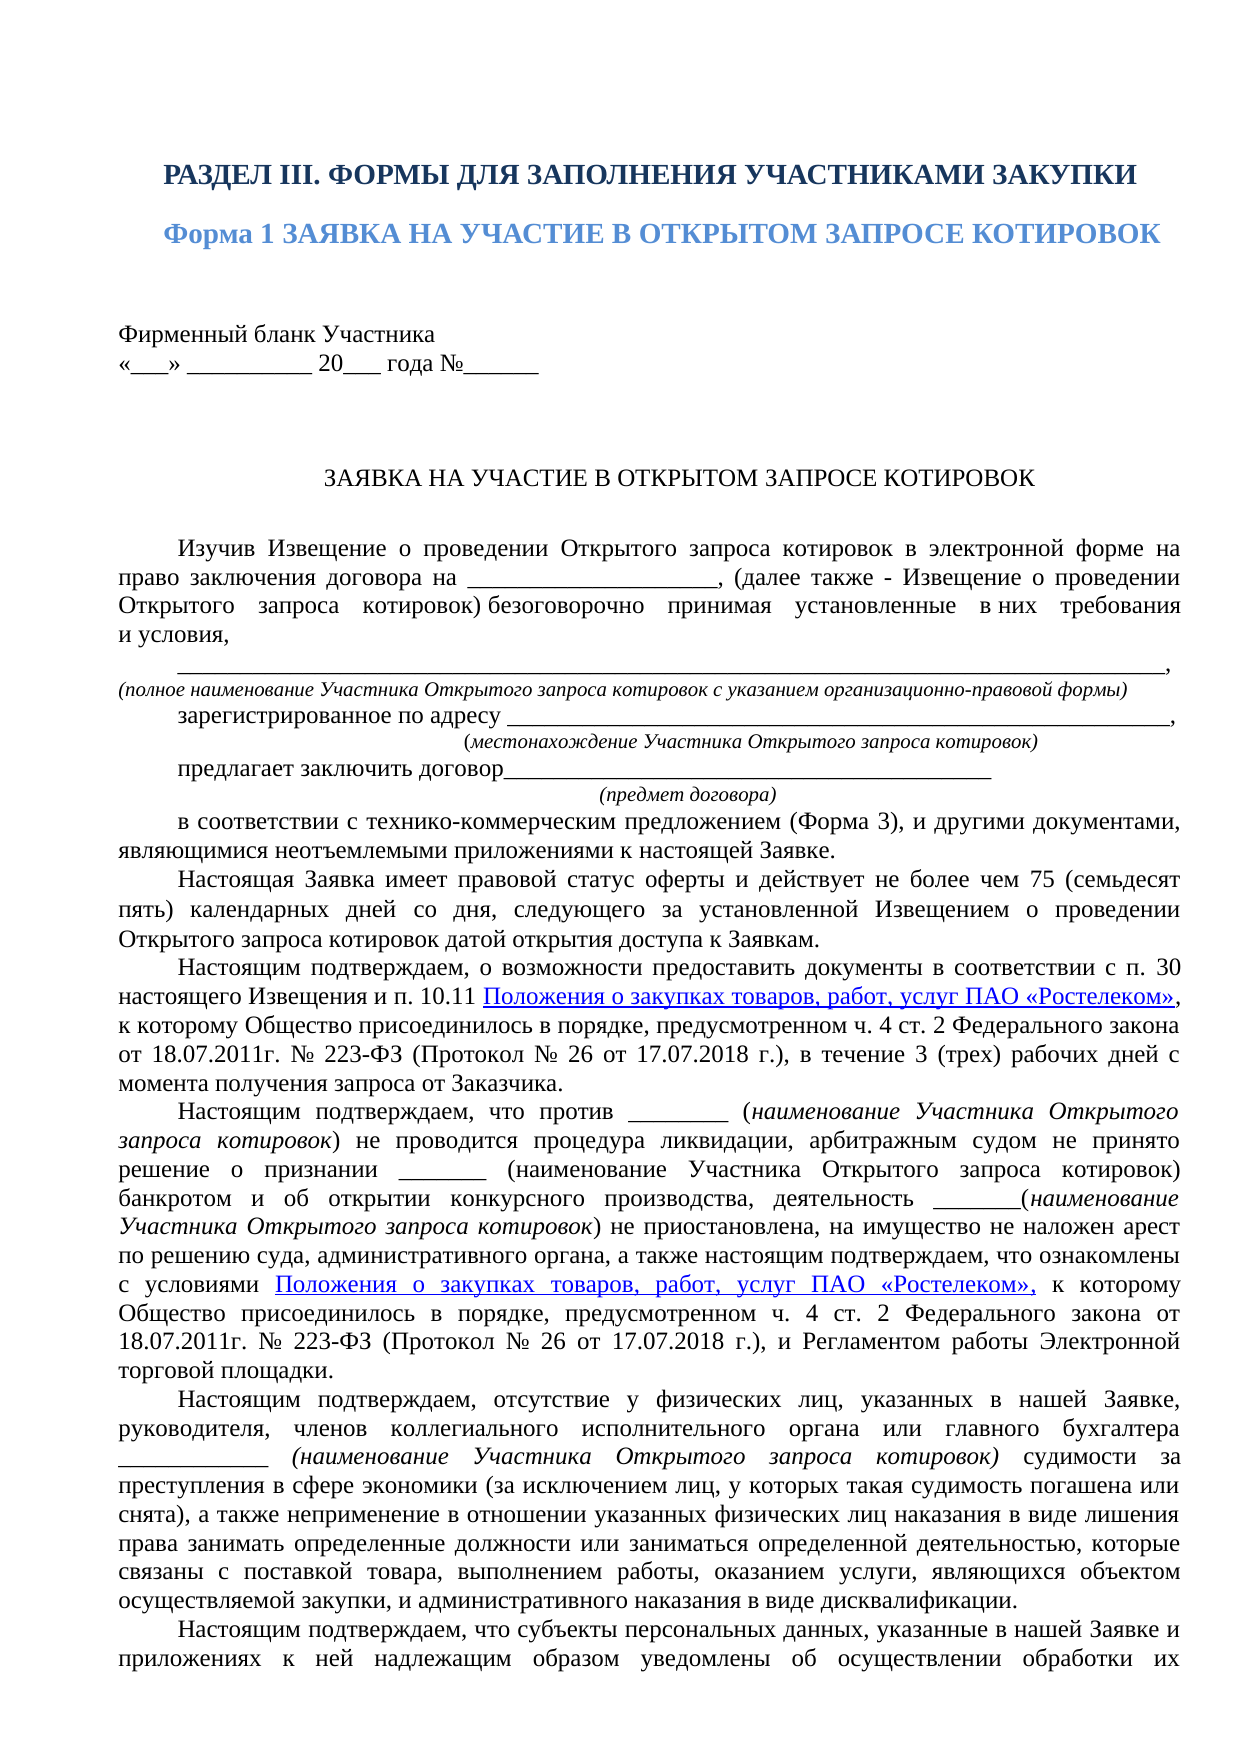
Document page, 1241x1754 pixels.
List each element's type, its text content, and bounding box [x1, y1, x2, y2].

text Фирменный бланк Участника [118, 319, 1181, 348]
text _______________________________________________________________________________, (полное наименование Участника Открытого запроса котировок с указанием организационно-правовой формы) [118, 648, 1181, 701]
text (предмет договора) [118, 782, 1181, 806]
text ЗАЯВКА НА УЧАСТИЕ В ОТКРЫТОМ ЗАПРОСЕ КОТИРОВОК [118, 463, 1181, 492]
text Настоящим подтверждаем, о возможности предоставить документы в соответствии с п. 30 настоящего Извещения и п. 10.11 Положения о закупках товаров, работ, услуг ПАО «Ростелеком», к которому Общество присоединилось в порядке, предусмотренном ч. 4 ст. 2 Федерального закона от 18.07.2011г. № 223-ФЗ (Протокол № 26 от 17.07.2018 г.), в течение 3 (трех) рабочих дней с момента получения запроса от Заказчика. [118, 952, 1181, 1096]
text предлагает заключить договор_______________________________________ [118, 753, 1181, 782]
text Настоящая Заявка имеет правовой статус оферты и действует не более чем 75 (семьдесят пять) календарных дней со дня, следующего за установленной Извещением о проведении Открытого запроса котировок датой открытия доступа к Заявкам. [118, 864, 1181, 952]
text (местонахождение Участника Открытого запроса котировок) [118, 729, 1181, 753]
text зарегистрированное по адресу _____________________________________________________, [118, 701, 1181, 729]
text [118, 1614, 1181, 1671]
text «___» __________ 20___ года №______ [118, 348, 1181, 377]
text Настоящим подтверждаем, что против ________ (наименование Участника Открытого запроса котировок) не проводится процедура ликвидации, арбитражным судом не принято решение о признании _______ (наименование Участника Открытого запроса котировок) банкротом и об открытии конкурсного производства, деятельность _______(наименование Участника Открытого запроса котировок) не приостановлена, на имущество не наложен арест по решению суда, административного органа, а также настоящим подтверждаем, что ознакомлены с условиями Положения о закупках товаров, работ, услуг ПАО «Ростелеком», к которому Общество присоединилось в порядке, предусмотренном ч. 4 ст. 2 Федерального закона от 18.07.2011г. № 223-ФЗ (Протокол № 26 от 17.07.2018 г.), и Регламентом работы Электронной торговой площадки. [118, 1096, 1181, 1384]
text Настоящим подтверждаем, отсутствие у физических лиц, указанных в нашей Заявке, руководителя, членов коллегиального исполнительного органа или главного бухгалтера ____________ (наименование Участника Открытого запроса котировок) судимости за преступления в сфере экономики (за исключением лиц, у которых такая судимость погашена или снята), а также неприменение в отношении указанных физических лиц наказания в виде лишения права занимать определенные должности или заниматься определенной деятельностью, которые связаны с поставкой товара, выполнением работы, оказанием услуги, являющихся объектом осуществляемой закупки, и административного наказания в виде дисквалификации. [118, 1384, 1181, 1614]
text Форма 1 ЗАЯВКА НА УЧАСТИЕ В ОТКРЫТОМ ЗАПРОСЕ КОТИРОВОК [163, 216, 1181, 249]
text РАЗДЕЛ III. ФОРМЫ ДЛЯ ЗАПОЛНЕНИЯ УЧАСТНИКАМИ ЗАКУПКИ [163, 157, 1181, 191]
text Изучив Извещение о проведении Открытого запроса котировок в электронной форме на право заключения договора на ____________________, (далее также - Извещение о проведении Открытого запроса котировок) безоговорочно принимая установленные в них требования и условия, [118, 533, 1181, 648]
text в соответствии с технико-коммерческим предложением (Форма 3), и другими документами, являющимися неотъемлемыми приложениями к настоящей Заявке. [118, 806, 1181, 864]
